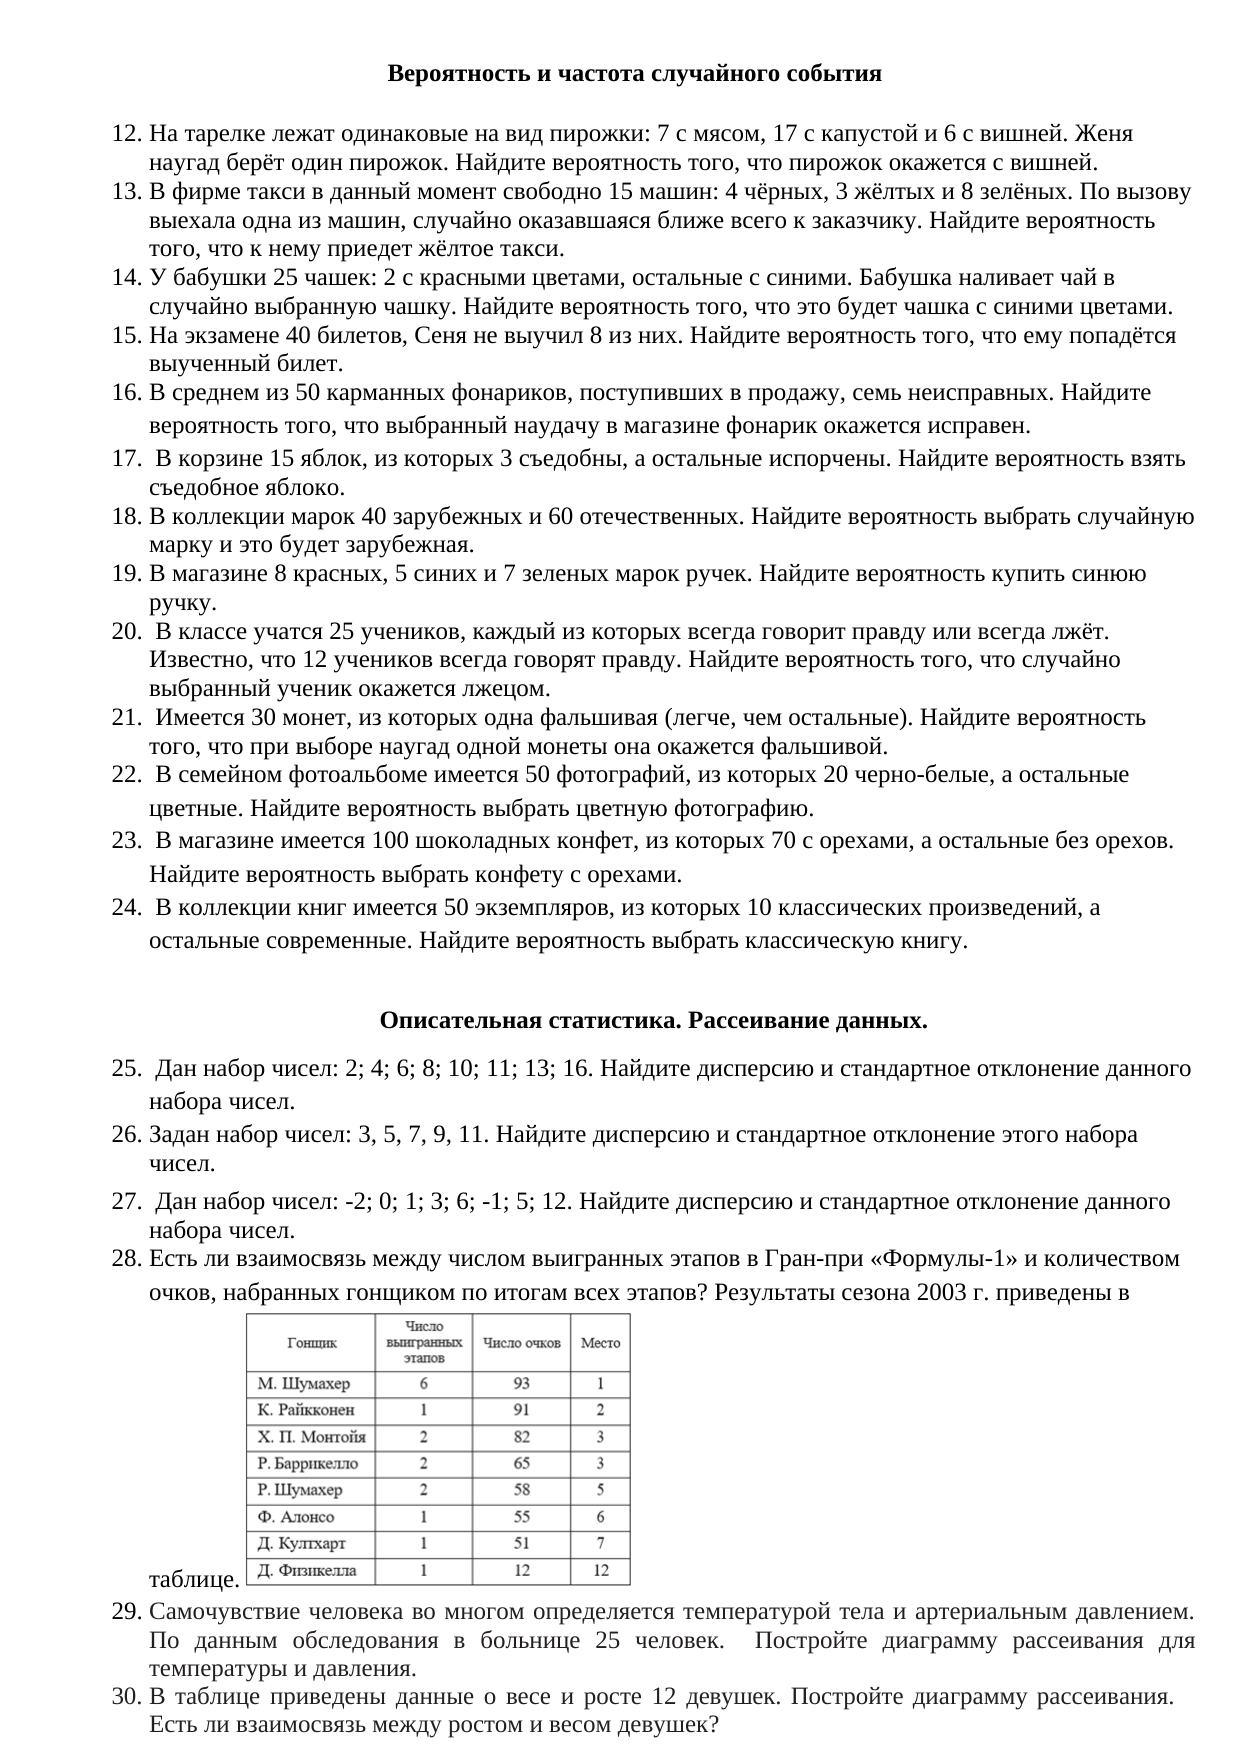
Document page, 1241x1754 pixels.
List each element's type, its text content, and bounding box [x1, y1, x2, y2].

text Вероятность и частота случайного события [74, 58, 1196, 87]
list В фирме такси в данный момент свободно 15 машин: 4 чёрных, 3 жёлтых и 8 зелёных. По вызову выехала одна из машин, случайно оказавшаяся ближе всего к заказчику. Найдите вероятность того, что к нему приедет жёлтое такси. [111, 205, 1196, 291]
list У бабушки 25 чашек: 2 с красными цветами, остальные с синими. Бабушка наливает чай в случайно выбранную чашку. Найдите вероятность того, что это будет чашка с синими цветами. [111, 321, 1196, 378]
list В магазине имеется 100 шоколадных конфет, из которых 70 с орехами, а остальные без орехов. Найдите вероятность выбрать конфету с орехами. [111, 913, 1196, 975]
list Имеется 30 монет, из которых одна фальшивая (легче, чем остальные). Найдите вероятность того, что при выборе наугад одной монеты она окажется фальшивой. [111, 789, 1196, 847]
text Описательная статистика. Рассеивание данных. [111, 1093, 1196, 1122]
list В среднем из 50 карманных фонариков, поступивших в продажу, семь неисправных. Найдите вероятность того, что выбранный наудачу в магазине фонарик окажется исправен. [111, 465, 1196, 527]
list На тарелке лежат одинаковые на вид пирожки: 7 с мясом, 17 с капустой и 6 с вишней. Женя наугад берёт один пирожок. Найдите вероятность того, что пирожок окажется с вишней. [111, 118, 1196, 176]
list В коллекции марок 40 зарубежных и 60 отечественных. Найдите вероятность выбрать случайную марку и это будет зарубежная. [111, 588, 1196, 646]
list В классе учатся 25 учеников, каждый из которых всегда говорит правду или всегда лжёт. Известно, что 12 учеников всегда говорят правду. Найдите вероятность того, что случайно выбранный ученик окажется лжецом. [111, 703, 1196, 789]
picture [240, 1397, 635, 1676]
list Дан набор чисел: -2; 0; 1; 3; 6; -1; 5; 12. Найдите дисперсию и стандартное отклонение данного набора чисел. [111, 1273, 1196, 1331]
list В корзине 15 яблок, из которых 3 съедобны, а остальные испорчены. Найдите вероятность взять съедобное яблоко. [111, 531, 1196, 588]
list В магазине 8 красных, 5 синих и 7 зеленых марок ручек. Найдите вероятность купить синюю ручку. [111, 646, 1196, 703]
list Задан набор чисел: 3, 5, 7, 9, 11. Найдите дисперсию и стандартное отклонение этого набора чисел. [111, 1207, 1196, 1264]
list В семейном фотоальбоме имеется 50 фотографий, из которых 20 черно-белые, а остальные цветные. Найдите вероятность выбрать цветную фотографию. [111, 847, 1196, 909]
list На экзамене 40 билетов, Сеня не выучил 8 из них. Найдите вероятность того, что ему попадётся выученный билет. [111, 407, 1196, 465]
list В коллекции книг имеется 50 экземпляров, из которых 10 классических произведений, а остальные современные. Найдите вероятность выбрать классическую книгу. [111, 979, 1196, 1041]
list Дан набор чисел: 2; 4; 6; 8; 10; 11; 13; 16. Найдите дисперсию и стандартное отклонение данного набора чисел. [111, 1141, 1196, 1202]
